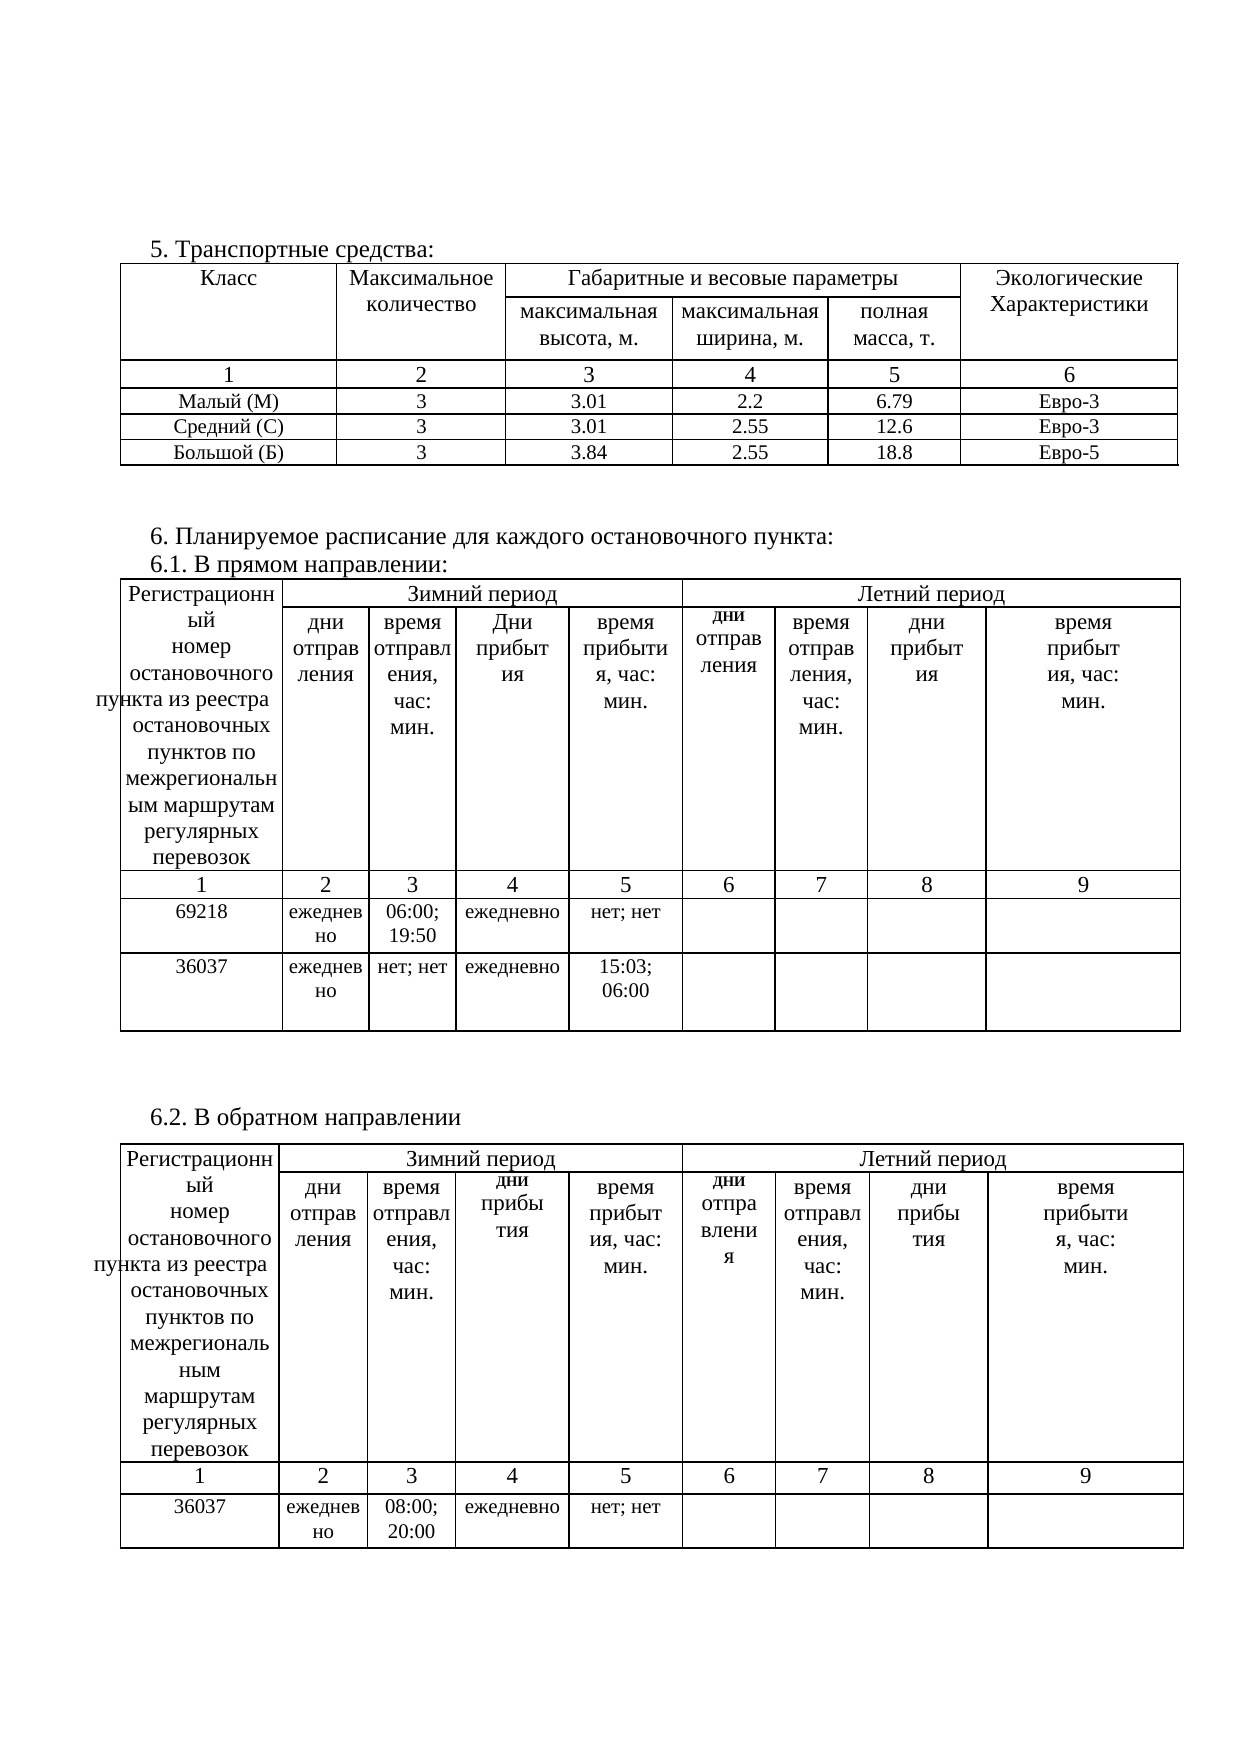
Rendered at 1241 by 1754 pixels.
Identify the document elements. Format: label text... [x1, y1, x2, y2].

table_cell 6 [683, 1463, 775, 1493]
table_cell 5 [570, 871, 682, 898]
table_cell 4 [457, 871, 568, 898]
table_cell 3 [370, 871, 455, 898]
table_header Экологические Характеристики [961, 264, 1177, 359]
table_cell ДНИ отпра влени я [683, 1173, 775, 1461]
table_cell ежедневно [280, 1495, 367, 1547]
table_cell 3 [337, 440, 505, 464]
table_cell 3.01 [506, 415, 672, 438]
table_cell 3 [337, 389, 505, 413]
table_cell 69218 [121, 899, 282, 952]
table_cell 1 [121, 871, 282, 898]
table_cell ежедневно [457, 954, 568, 1030]
table_cell время прибыти я, час: мин. [989, 1173, 1183, 1461]
table_cell 3.01 [506, 389, 672, 413]
table_cell дни отправ ления [283, 608, 368, 870]
table_header Летний период [683, 1145, 1183, 1171]
table_cell [776, 899, 867, 952]
table_cell Средний (С) [121, 415, 336, 438]
table_cell дни отправ ления [280, 1173, 367, 1461]
table_cell 4 [456, 1463, 568, 1493]
table_cell время отправл ения, час: мин. [776, 1173, 869, 1461]
table_cell время отправ ления, час: мин. [776, 608, 867, 870]
table_cell время прибыт ия, час: мин. [987, 608, 1180, 870]
table_header Летний период [683, 580, 1180, 606]
table_cell 12.6 [829, 415, 960, 438]
table_cell ежедневно [283, 899, 368, 952]
table_cell 2 [283, 871, 368, 898]
table_cell [868, 954, 985, 1030]
table_cell ежедневно [457, 899, 568, 952]
text 5. Транспортные средства: [150, 234, 1090, 263]
table_cell 9 [989, 1463, 1183, 1493]
table_cell ДНИ отправ ления [683, 608, 774, 870]
table_cell 1 [121, 1463, 278, 1493]
table_cell 7 [776, 871, 867, 898]
table_cell Евро-3 [961, 415, 1177, 438]
table_cell 2.2 [673, 389, 827, 413]
table_cell 2.55 [673, 440, 827, 464]
table_cell нет; нет [570, 899, 682, 952]
table_cell 5 [570, 1463, 682, 1493]
text 6.2. В обратном направлении [150, 1102, 1090, 1131]
table_cell время отправл ения, час: мин. [368, 1173, 455, 1461]
table_cell ДНИ прибы тия [456, 1173, 568, 1461]
table_cell Евро-5 [961, 440, 1177, 464]
table_header Максимальное количество [337, 264, 505, 359]
table_cell время отправл ения, час: мин. [370, 608, 455, 870]
table_cell 3.84 [506, 440, 672, 464]
table_cell Малый (М) [121, 389, 336, 413]
table_cell 2.55 [673, 415, 827, 438]
table_cell время прибыти я, час: мин. [570, 608, 682, 870]
table_cell дни прибы тия [870, 1173, 987, 1461]
table_header Регистрационный номер остановочного пункта из реестра остановочных пунктов по межрегиональным маршрутам регулярных перевозок [121, 580, 282, 870]
text 6.1. В прямом направлении: [150, 549, 1090, 578]
table_cell [987, 954, 1180, 1030]
table_cell полная масса, т. [829, 298, 960, 359]
table_cell 3 [368, 1463, 455, 1493]
table_header Зимний период [283, 580, 682, 606]
table_cell [870, 1495, 987, 1547]
table_cell [776, 954, 867, 1030]
table_cell 3 [337, 415, 505, 438]
table_cell [683, 954, 774, 1030]
table_cell максимальная высота, м. [506, 298, 672, 359]
table_cell [683, 1495, 775, 1547]
text 6. Планируемое расписание для каждого остановочного пункта: [150, 521, 1090, 549]
table_cell 4 [673, 361, 827, 387]
table_cell 18.8 [829, 440, 960, 464]
table_cell 15:03; 06:00 [570, 954, 682, 1030]
table_cell 36037 [121, 1495, 278, 1547]
table_cell 1 [121, 361, 336, 387]
table_cell 36037 [121, 954, 282, 1030]
table_cell Дни прибыт ия [457, 608, 568, 870]
table_cell дни прибыт ия [868, 608, 985, 870]
table_cell 6 [683, 871, 774, 898]
table_cell 5 [829, 361, 960, 387]
table_cell ежедневно [456, 1495, 568, 1547]
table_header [121, 1145, 278, 1461]
table_cell [868, 899, 985, 952]
table_cell [987, 899, 1180, 952]
table_cell 06:00; 19:50 [370, 899, 455, 952]
table_cell максимальная ширина, м. [673, 298, 827, 359]
table_cell Большой (Б) [121, 440, 336, 464]
table_cell 8 [870, 1463, 987, 1493]
table_cell 3 [506, 361, 672, 387]
table_cell 2 [337, 361, 505, 387]
table_cell 2 [280, 1463, 367, 1493]
table_cell 6 [961, 361, 1177, 387]
table_cell 6.79 [829, 389, 960, 413]
table_cell время прибыт ия, час: мин. [570, 1173, 682, 1461]
table_cell 08:00; 20:00 [368, 1495, 455, 1547]
table_header Класс [121, 264, 336, 359]
table_cell [989, 1495, 1183, 1547]
table_header Зимний период [280, 1145, 682, 1171]
table_cell [683, 899, 774, 952]
table_cell нет; нет [370, 954, 455, 1030]
table_cell 9 [987, 871, 1180, 898]
table_cell нет; нет [570, 1495, 682, 1547]
table_cell 8 [868, 871, 985, 898]
table_cell ежедневно [283, 954, 368, 1030]
table_cell [776, 1495, 869, 1547]
table_cell Евро-3 [961, 389, 1177, 413]
table_cell 7 [776, 1463, 869, 1493]
table_header Габаритные и весовые параметры [506, 264, 960, 296]
